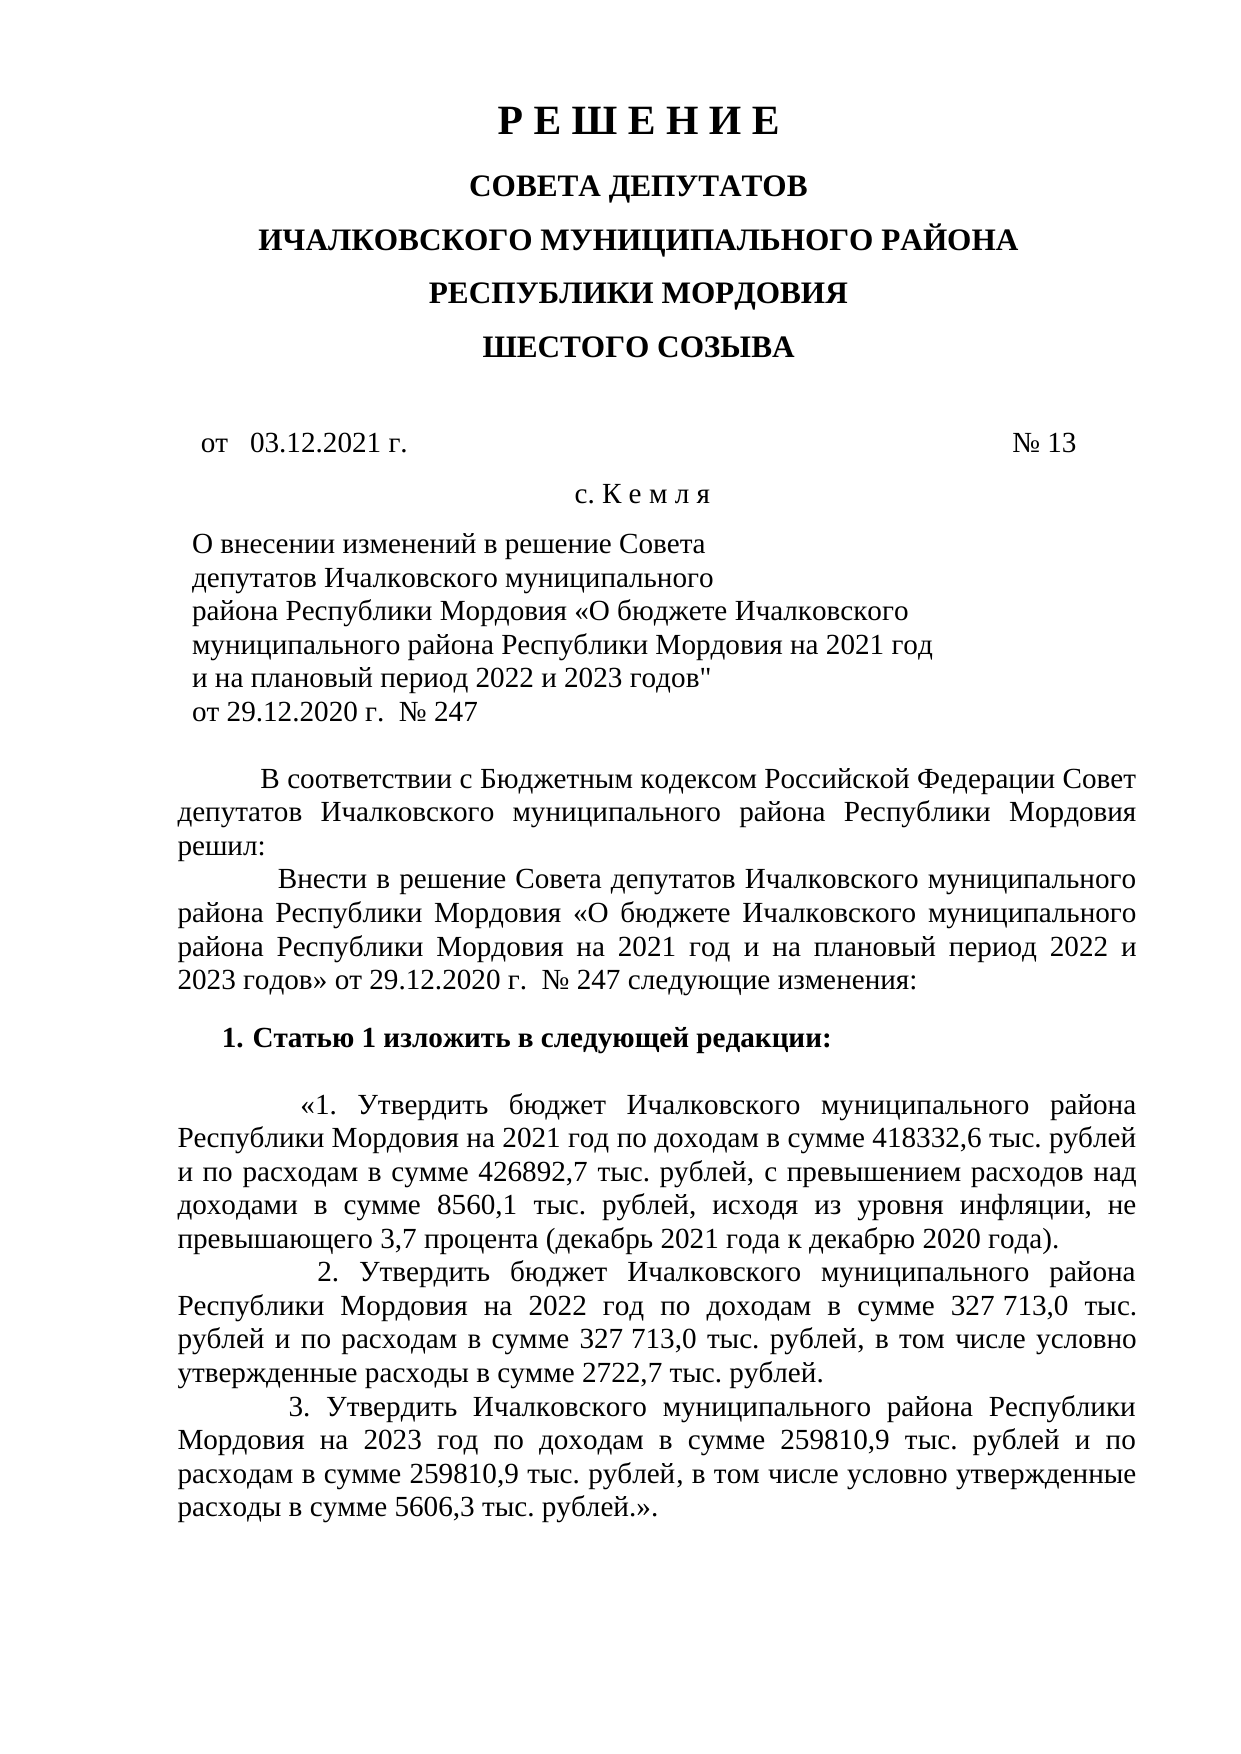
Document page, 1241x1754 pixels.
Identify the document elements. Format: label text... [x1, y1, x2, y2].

text Р Е Ш Е Н И Е [140, 95, 1137, 143]
text от 29.12.2020 г. № 247 [177, 694, 1137, 727]
text РЕСПУБЛИКИ МОРДОВИЯ [140, 275, 1137, 311]
list Статью 1 изложить в следующей редакции: [222, 1020, 1137, 1053]
text ИЧАЛКОВСКОГО МУНИЦИПАЛЬНОГО РАЙОНА [140, 221, 1137, 257]
text 3. Утвердить Ичалковского муниципального района Республики Мордовия на 2023 год по доходам в сумме 259810,9 тыс. рублей и по расходам в сумме 259810,9 тыс. рублей, в том числе условно утвержденные расходы в сумме 5606,3 тыс. рублей.». [177, 1389, 1137, 1523]
text СОВЕТА ДЕПУТАТОВ [140, 167, 1137, 203]
text «1. Утвердить бюджет Ичалковского муниципального района Республики Мордовия на 2021 год по доходам в сумме 418332,6 тыс. рублей и по расходам в сумме 426892,7 тыс. рублей, с превышением расходов над доходами в сумме 8560,1 тыс. рублей, исходя из уровня инфляции, не превышающего 3,7 процента (декабрь 2021 года к декабрю 2020 года). [177, 1087, 1137, 1254]
text района Республики Мордовия «О бюджете Ичалковского [177, 593, 1137, 627]
text 2. Утвердить бюджет Ичалковского муниципального района Республики Мордовия на 2022 год по доходам в сумме 327 713,0 тыс. рублей и по расходам в сумме 327 713,0 тыс. рублей, в том числе условно утвержденные расходы в сумме 2722,7 тыс. рублей. [177, 1254, 1137, 1389]
text и на плановый период 2022 и 2023 годов" [177, 660, 1137, 694]
text депутатов Ичалковского муниципального [177, 560, 1137, 593]
text О внесении изменений в решение Совета [177, 526, 1137, 560]
text Внести в решение Совета депутатов Ичалковского муниципального района Республики Мордовия «О бюджете Ичалковского муниципального района Республики Мордовия на 2021 год и на плановый период 2022 и 2023 годов» от 29.12.2020 г. № 247 следующие изменения: [177, 862, 1137, 996]
text В соответствии с Бюджетным кодексом Российской Федерации Совет депутатов Ичалковского муниципального района Республики Мордовия решил: [177, 761, 1137, 862]
text с. К е м л я [140, 476, 1137, 509]
text от 03.12.2021 г. № 13 [140, 426, 1137, 459]
text муниципального района Республики Мордовия на 2021 год [177, 627, 1137, 660]
text ШЕСТОГО СОЗЫВА [140, 328, 1137, 364]
